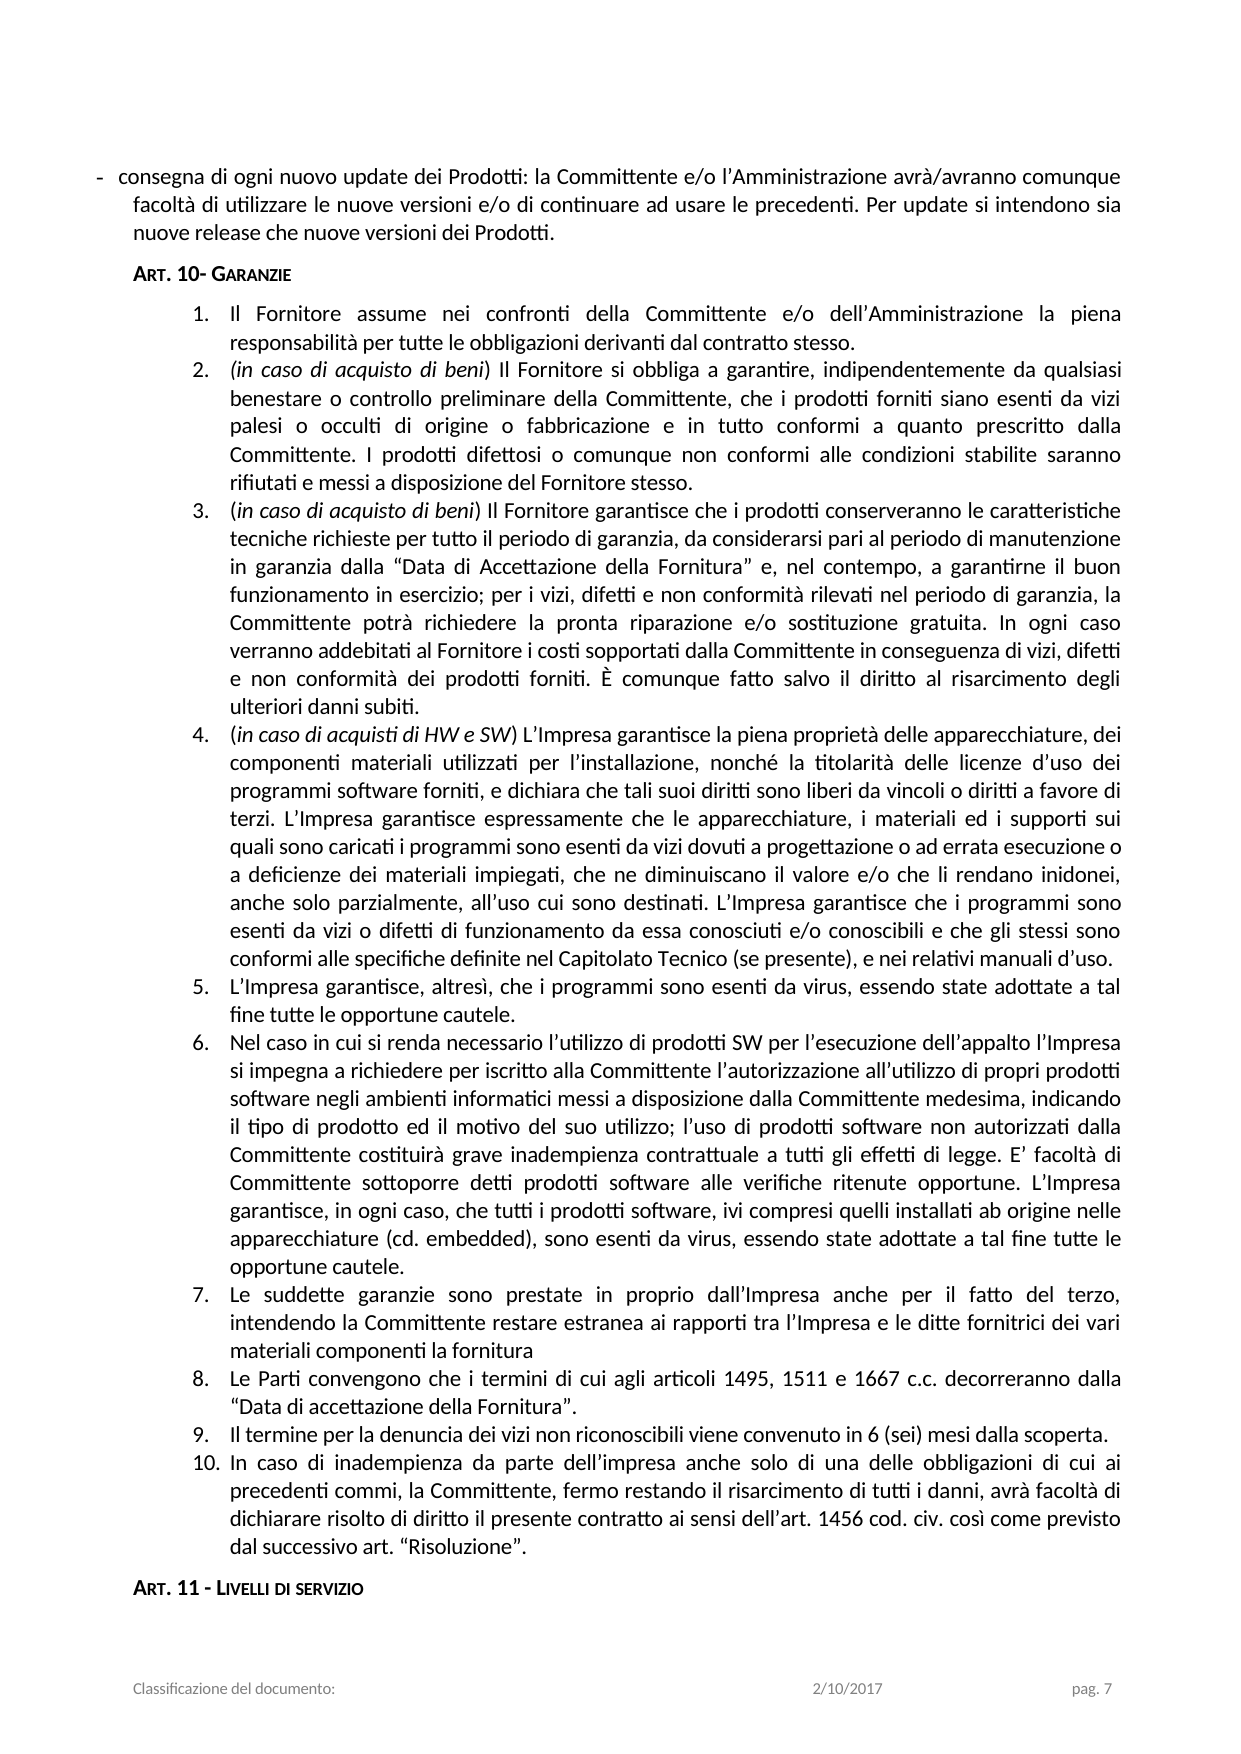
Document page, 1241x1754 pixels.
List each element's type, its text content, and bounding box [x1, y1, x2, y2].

text consegna di ogni nuovo update dei Prodotti: la Committente e/o l’Amministrazione avrà/avranno comunque facoltà di utilizzare le nuove versioni e/o di continuare ad usare le precedenti. Per update si intendono sia nuove release che nuove versioni dei Prodotti. [96, 162, 1122, 247]
text Le suddette garanzie sono prestate in proprio dall’Impresa anche per il fatto del terzo, intendendo la Committente restare estranea ai rapporti tra l’Impresa e le ditte fornitrici dei vari materiali componenti la fornitura [192, 1280, 1122, 1364]
subtitle Art. 11 - Livelli di servizio [133, 1573, 1122, 1601]
text L’Impresa garantisce, altresì, che i programmi sono esenti da virus, essendo state adottate a tal fine tutte le opportune cautele. [192, 972, 1122, 1028]
list (in caso di acquisto di beni) Il Fornitore si obbliga a garantire, indipendentemente da qualsiasi benestare o controllo preliminare della Committente, che i prodotti forniti siano esenti da vizi palesi o occulti di origine o fabbricazione e in tutto conformi a quanto prescritto dalla Committente. I prodotti difettosi o comunque non conformi alle condizioni stabilite saranno rifiutati e messi a disposizione del Fornitore stesso. [192, 356, 1122, 496]
text Le Parti convengono che i termini di cui agli articoli 1495, 1511 e 1667 c.c. decorreranno dalla “Data di accettazione della Fornitura”. [192, 1364, 1122, 1420]
text Il termine per la denuncia dei vizi non riconoscibili viene convenuto in 6 (sei) mesi dalla scoperta. [192, 1420, 1122, 1448]
text In caso di inadempienza da parte dell’impresa anche solo di una delle obbligazioni di cui ai precedenti commi, la Committente, fermo restando il risarcimento di tutti i danni, avrà facoltà di dichiarare risolto di diritto il presente contratto ai sensi dell’art. 1456 cod. civ. così come previsto dal successivo art. “Risoluzione”. [192, 1448, 1122, 1561]
subtitle Art. 10- Garanzie [133, 259, 1122, 287]
text Nel caso in cui si renda necessario l’utilizzo di prodotti SW per l’esecuzione dell’appalto l’Impresa si impegna a richiedere per iscritto alla Committente l’autorizzazione all’utilizzo di propri prodotti software negli ambienti informatici messi a disposizione dalla Committente medesima, indicando il tipo di prodotto ed il motivo del suo utilizzo; l’uso di prodotti software non autorizzati dalla Committente costituirà grave inadempienza contrattuale a tutti gli effetti di legge. E’ facoltà di Committente sottoporre detti prodotti software alle verifiche ritenute opportune. L’Impresa garantisce, in ogni caso, che tutti i prodotti software, ivi compresi quelli installati ab origine nelle apparecchiature (cd. embedded), sono esenti da virus, essendo state adottate a tal fine tutte le opportune cautele. [192, 1028, 1122, 1280]
text (in caso di acquisti di HW e SW) L’Impresa garantisce la piena proprietà delle apparecchiature, dei componenti materiali utilizzati per l’installazione, nonché la titolarità delle licenze d’uso dei programmi software forniti, e dichiara che tali suoi diritti sono liberi da vincoli o diritti a favore di terzi. L’Impresa garantisce espressamente che le apparecchiature, i materiali ed i supporti sui quali sono caricati i programmi sono esenti da vizi dovuti a progettazione o ad errata esecuzione o a deficienze dei materiali impiegati, che ne diminuiscano il valore e/o che li rendano inidonei, anche solo parzialmente, all’uso cui sono destinati. L’Impresa garantisce che i programmi sono esenti da vizi o difetti di funzionamento da essa conosciuti e/o conoscibili e che gli stessi sono conformi alle specifiche definite nel Capitolato Tecnico (se presente), e nei relativi manuali d’uso. [192, 720, 1122, 972]
text (in caso di acquisto di beni) Il Fornitore garantisce che i prodotti conserveranno le caratteristiche tecniche richieste per tutto il periodo di garanzia, da considerarsi pari al periodo di manutenzione in garanzia dalla “Data di Accettazione della Fornitura” e, nel contempo, a garantirne il buon funzionamento in esercizio; per i vizi, difetti e non conformità rilevati nel periodo di garanzia, la Committente potrà richiedere la pronta riparazione e/o sostituzione gratuita. In ogni caso verranno addebitati al Fornitore i costi sopportati dalla Committente in conseguenza di vizi, difetti e non conformità dei prodotti forniti. È comunque fatto salvo il diritto al risarcimento degli ulteriori danni subiti. [192, 496, 1122, 720]
list Il Fornitore assume nei confronti della Committente e/o dell’Amministrazione la piena responsabilità per tutte le obbligazioni derivanti dal contratto stesso. [192, 299, 1122, 356]
